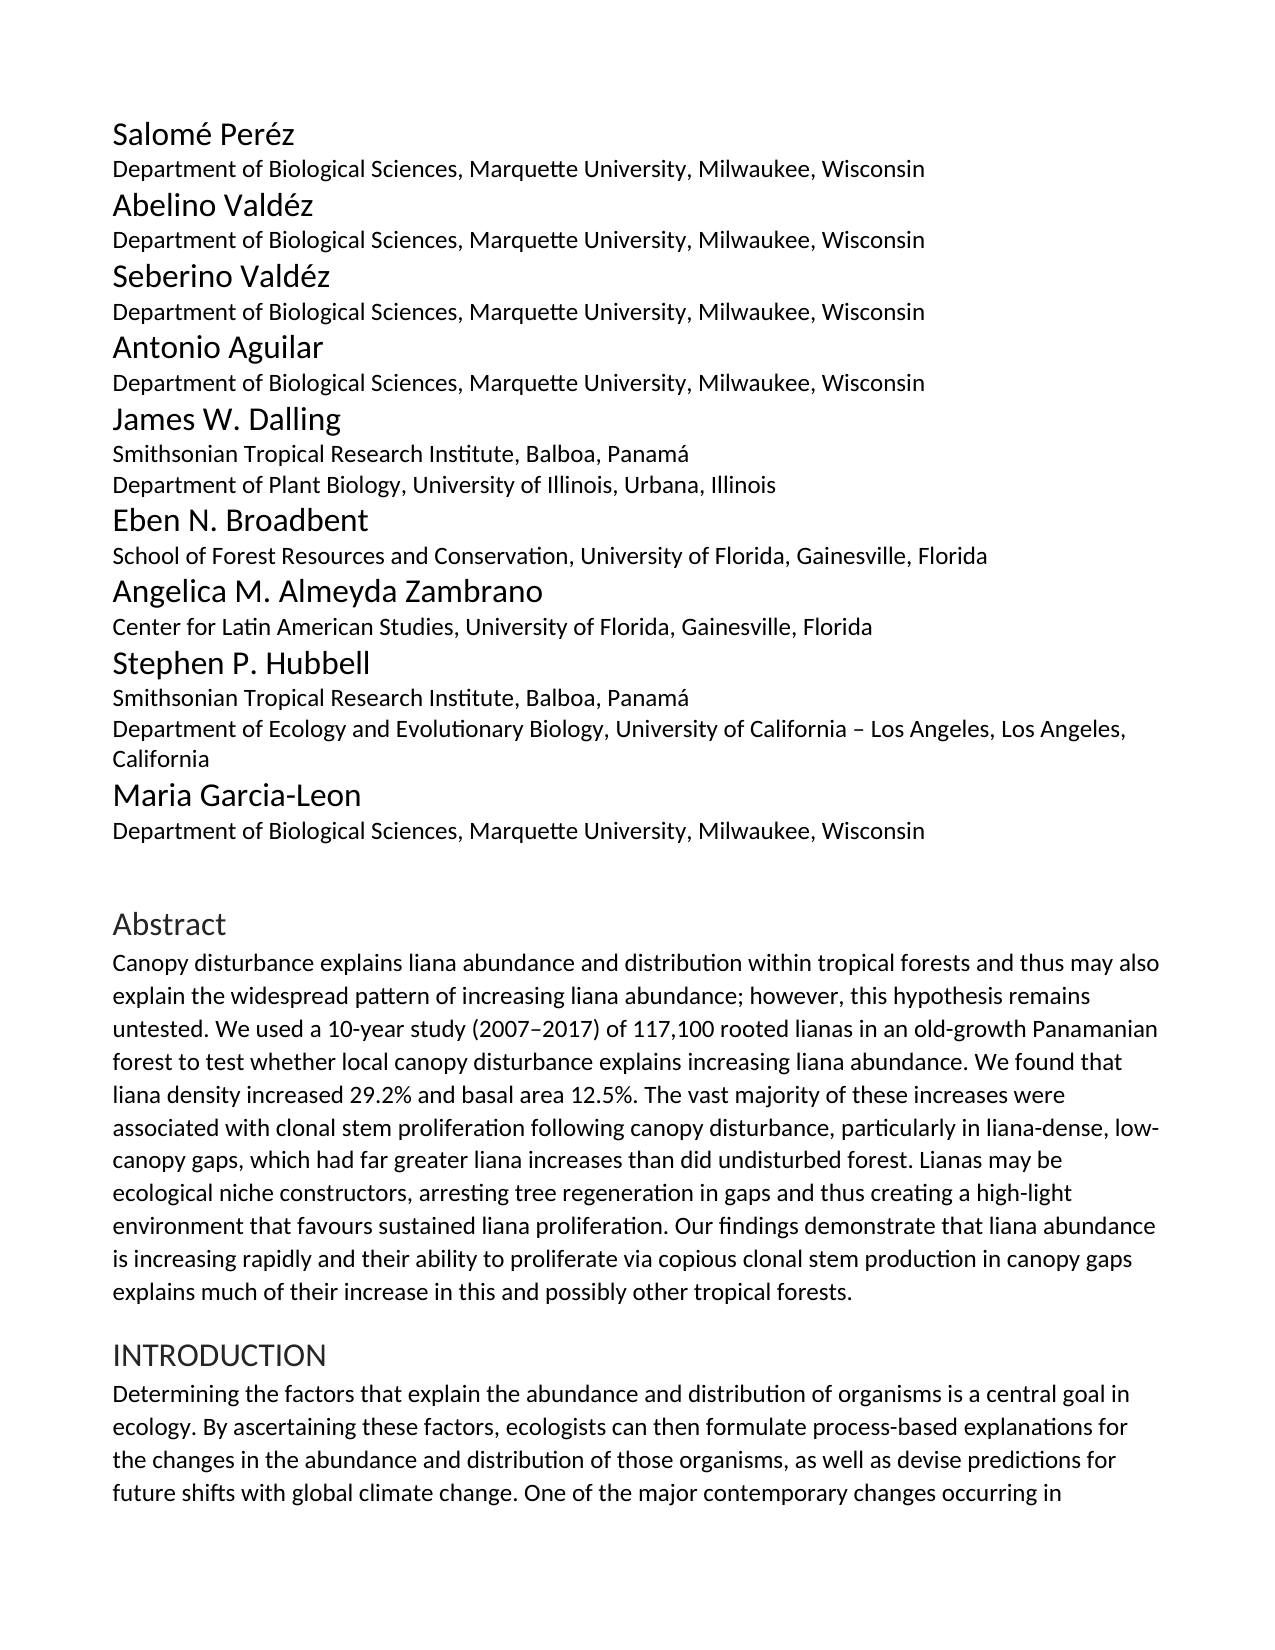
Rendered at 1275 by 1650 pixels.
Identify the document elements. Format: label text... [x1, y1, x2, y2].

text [112, 1378, 1162, 1507]
text Antonio Aguilar [112, 326, 1162, 367]
text Smithsonian Tropical Research Institute, Balboa, Panamá [112, 682, 1162, 713]
text Canopy disturbance explains liana abundance and distribution within tropical forests and thus may also explain the widespread pattern of increasing liana abundance; however, this hypothesis remains untested. We used a 10-year study (2007–2017) of 117,100 rooted lianas in an old-growth Panamanian forest to test whether local canopy disturbance explains increasing liana abundance. We found that liana density increased 29.2% and basal area 12.5%. The vast majority of these increases were associated with clonal stem proliferation following canopy disturbance, particularly in liana-dense, low-canopy gaps, which had far greater liana increases than did undisturbed forest. Lianas may be ecological niche constructors, arresting tree regeneration in gaps and thus creating a high-light environment that favours sustained liana proliferation. Our findings demonstrate that liana abundance is increasing rapidly and their ability to proliferate via copious clonal stem production in canopy gaps explains much of their increase in this and possibly other tropical forests. [112, 947, 1162, 1307]
text Center for Latin American Studies, University of Florida, Gainesville, Florida [112, 611, 1162, 642]
text Department of Biological Sciences, Marquette University, Milwaukee, Wisconsin [112, 367, 1162, 397]
text Abelino Valdéz [112, 184, 1162, 224]
subtitle Abstract [112, 903, 1162, 944]
text James W. Dalling [112, 397, 1162, 438]
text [112, 153, 1162, 184]
text Smithsonian Tropical Research Institute, Balboa, Panamá [112, 438, 1162, 469]
text Salomé Peréz [112, 112, 1162, 153]
text Seberino Valdéz [112, 255, 1162, 296]
text Department of Ecology and Evolutionary Biology, University of California – Los Angeles, Los Angeles, California [112, 713, 1162, 774]
text Department of Biological Sciences, Marquette University, Milwaukee, Wisconsin [112, 815, 1162, 845]
text School of Forest Resources and Conservation, University of Florida, Gainesville, Florida [112, 540, 1162, 571]
text Eben N. Broadbent [112, 499, 1162, 540]
text Angelica M. Almeyda Zambrano [112, 571, 1162, 611]
text Stephen P. Hubbell [112, 642, 1162, 682]
text Maria Garcia-Leon [112, 774, 1162, 815]
subtitle INTRODUCTION [112, 1334, 1162, 1375]
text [112, 224, 1162, 255]
text Department of Plant Biology, University of Illinois, Urbana, Illinois [112, 469, 1162, 499]
text Department of Biological Sciences, Marquette University, Milwaukee, Wisconsin [112, 296, 1162, 326]
